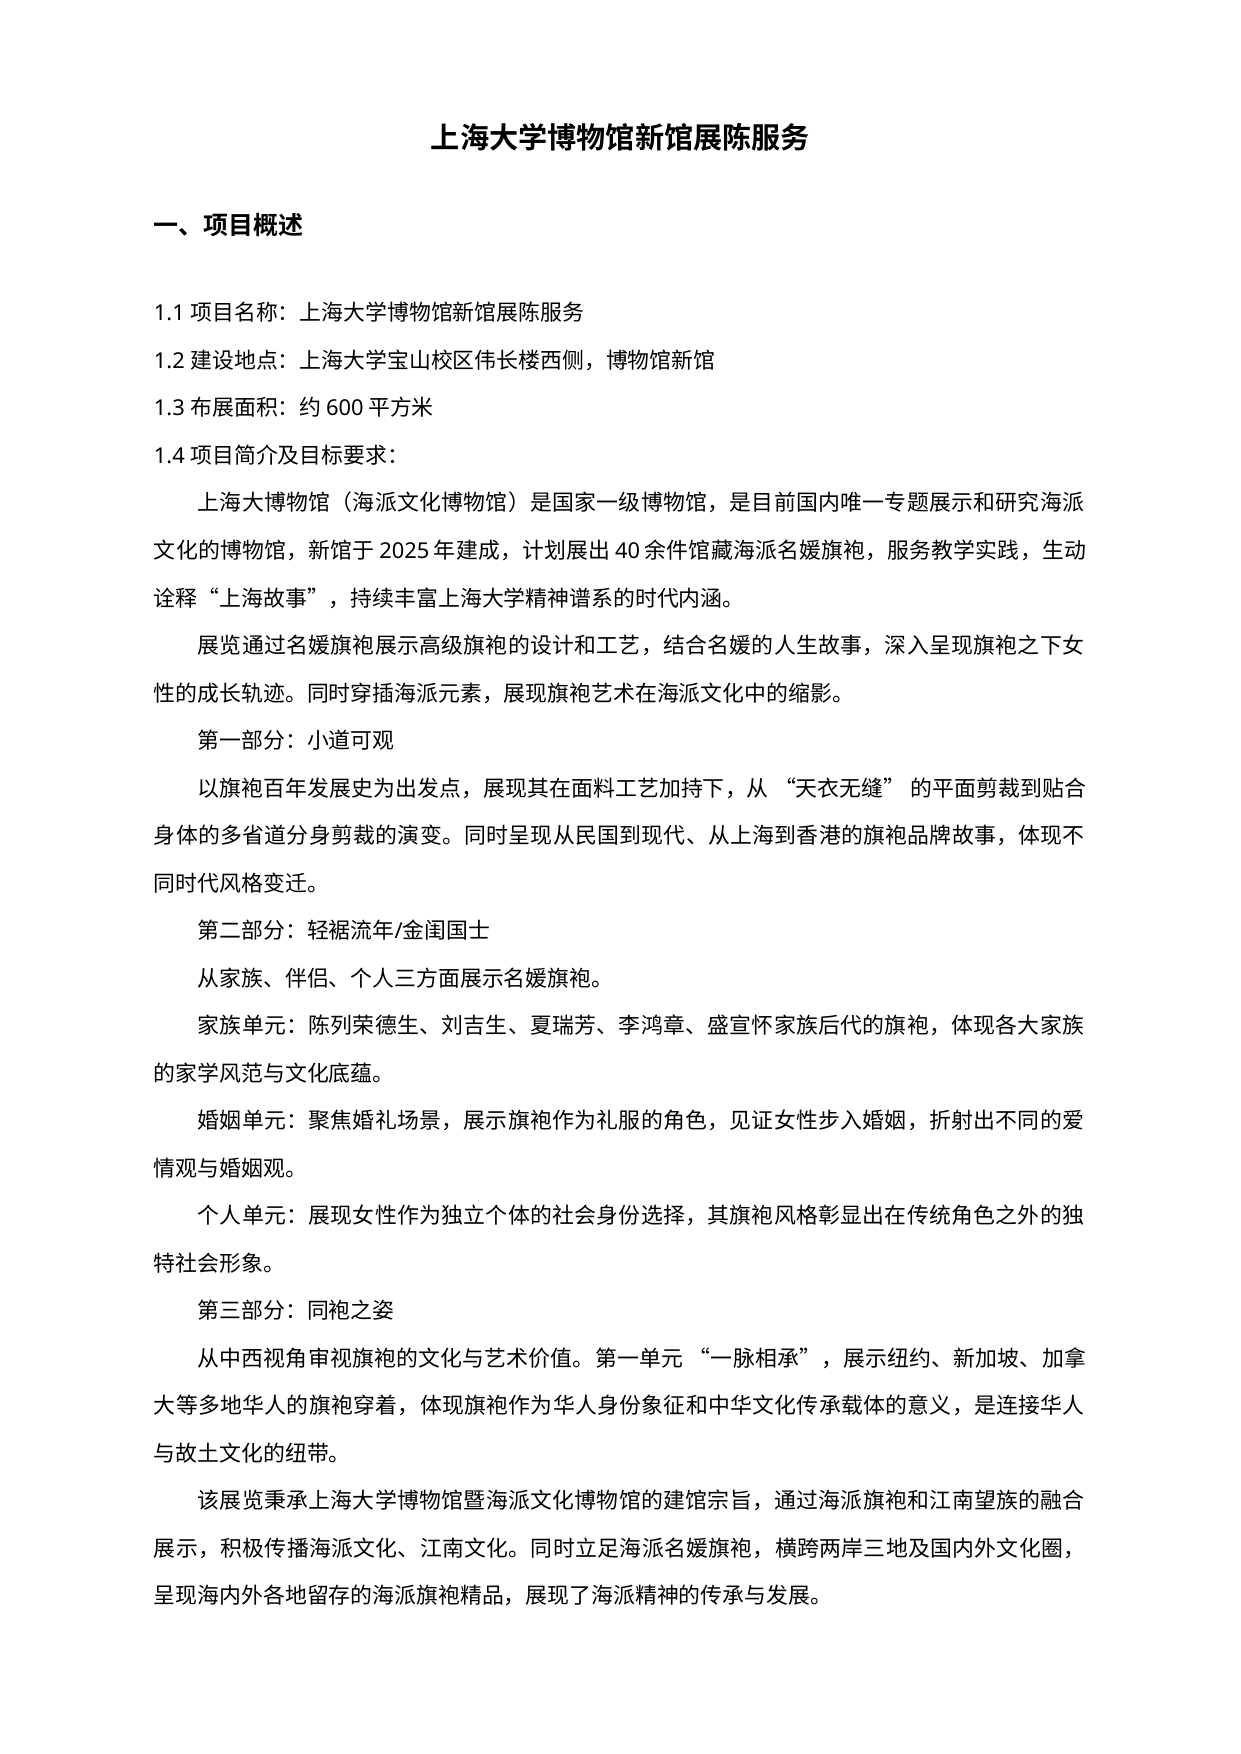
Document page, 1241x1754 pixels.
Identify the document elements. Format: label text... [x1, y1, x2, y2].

text 个人单元：展现女性作为独立个体的社会身份选择，其旗袍风格彰显出在传统角色之外的独特社会形象。 [154, 1198, 1087, 1277]
text 第二部分：轻裾流年/金闺国士 [154, 913, 1087, 945]
text 上海大博物馆（海派文化博物馆）是国家一级博物馆，是目前国内唯一专题展示和研究海派文化的博物馆，新馆于2025年建成，计划展出40余件馆藏海派名媛旗袍，服务教学实践，生动诠释“上海故事”，持续丰富上海大学精神谱系的时代内涵。 [154, 485, 1087, 612]
text 第三部分：同袍之姿 [154, 1293, 1087, 1325]
text 第一部分：小道可观 [154, 723, 1087, 755]
text 展览通过名媛旗袍展示高级旗袍的设计和工艺，结合名媛的人生故事，深入呈现旗袍之下女性的成长轨迹。同时穿插海派元素，展现旗袍艺术在海派文化中的缩影。 [154, 628, 1087, 707]
text 从中西视角审视旗袍的文化与艺术价值。​第一单元 “一脉相承”，展示纽约、新加坡、加拿大等多地华人的旗袍穿着，体现旗袍作为华人身份象征和中华文化传承载体的意义，是连接华人与故土文化的纽带。 [154, 1341, 1087, 1467]
text 1.2 建设地点：上海大学宝山校区伟长楼西侧，博物馆新馆 [154, 343, 1087, 374]
text 1.1 项目名称：上海大学博物馆新馆展陈服务 [154, 295, 1087, 327]
text 从家族、伴侣、个人三方面展示名媛旗袍。​ [154, 961, 1087, 992]
text 1.3 布展面积：约600平方米 [154, 390, 1087, 422]
text 该展览秉承上海大学博物馆暨海派文化博物馆的建馆宗旨，通过海派旗袍和江南望族的融合展示，积极传播海派文化、江南文化。同时立足海派名媛旗袍，横跨两岸三地及国内外文化圈，呈现海内外各地留存的海派旗袍精品，展现了海派精神的传承与发展。 [154, 1483, 1087, 1610]
text 婚姻单元：聚焦婚礼场景，展示旗袍作为礼服的角色，见证女性步入婚姻，折射出不同的爱情观与婚姻观。​ [154, 1103, 1087, 1182]
text 以旗袍百年发展史为出发点，展现其在面料工艺加持下，从 “天衣无缝” 的平面剪裁到贴合身体的多省道分身剪裁的演变。同时呈现从民国到现代、从上海到香港的旗袍品牌故事，体现不同时代风格变迁。 [154, 771, 1087, 897]
text 1.4 项目简介及目标要求： [154, 438, 1087, 469]
text 家族单元：陈列荣德生、刘吉生、夏瑞芳、李鸿章、盛宣怀家族后代的旗袍，体现各大家族的家学风范与文化底蕴。​ [154, 1008, 1087, 1087]
text 上海大学博物馆新馆展陈服务 [154, 115, 1087, 157]
subtitle 一、项目概述 [154, 205, 1087, 241]
